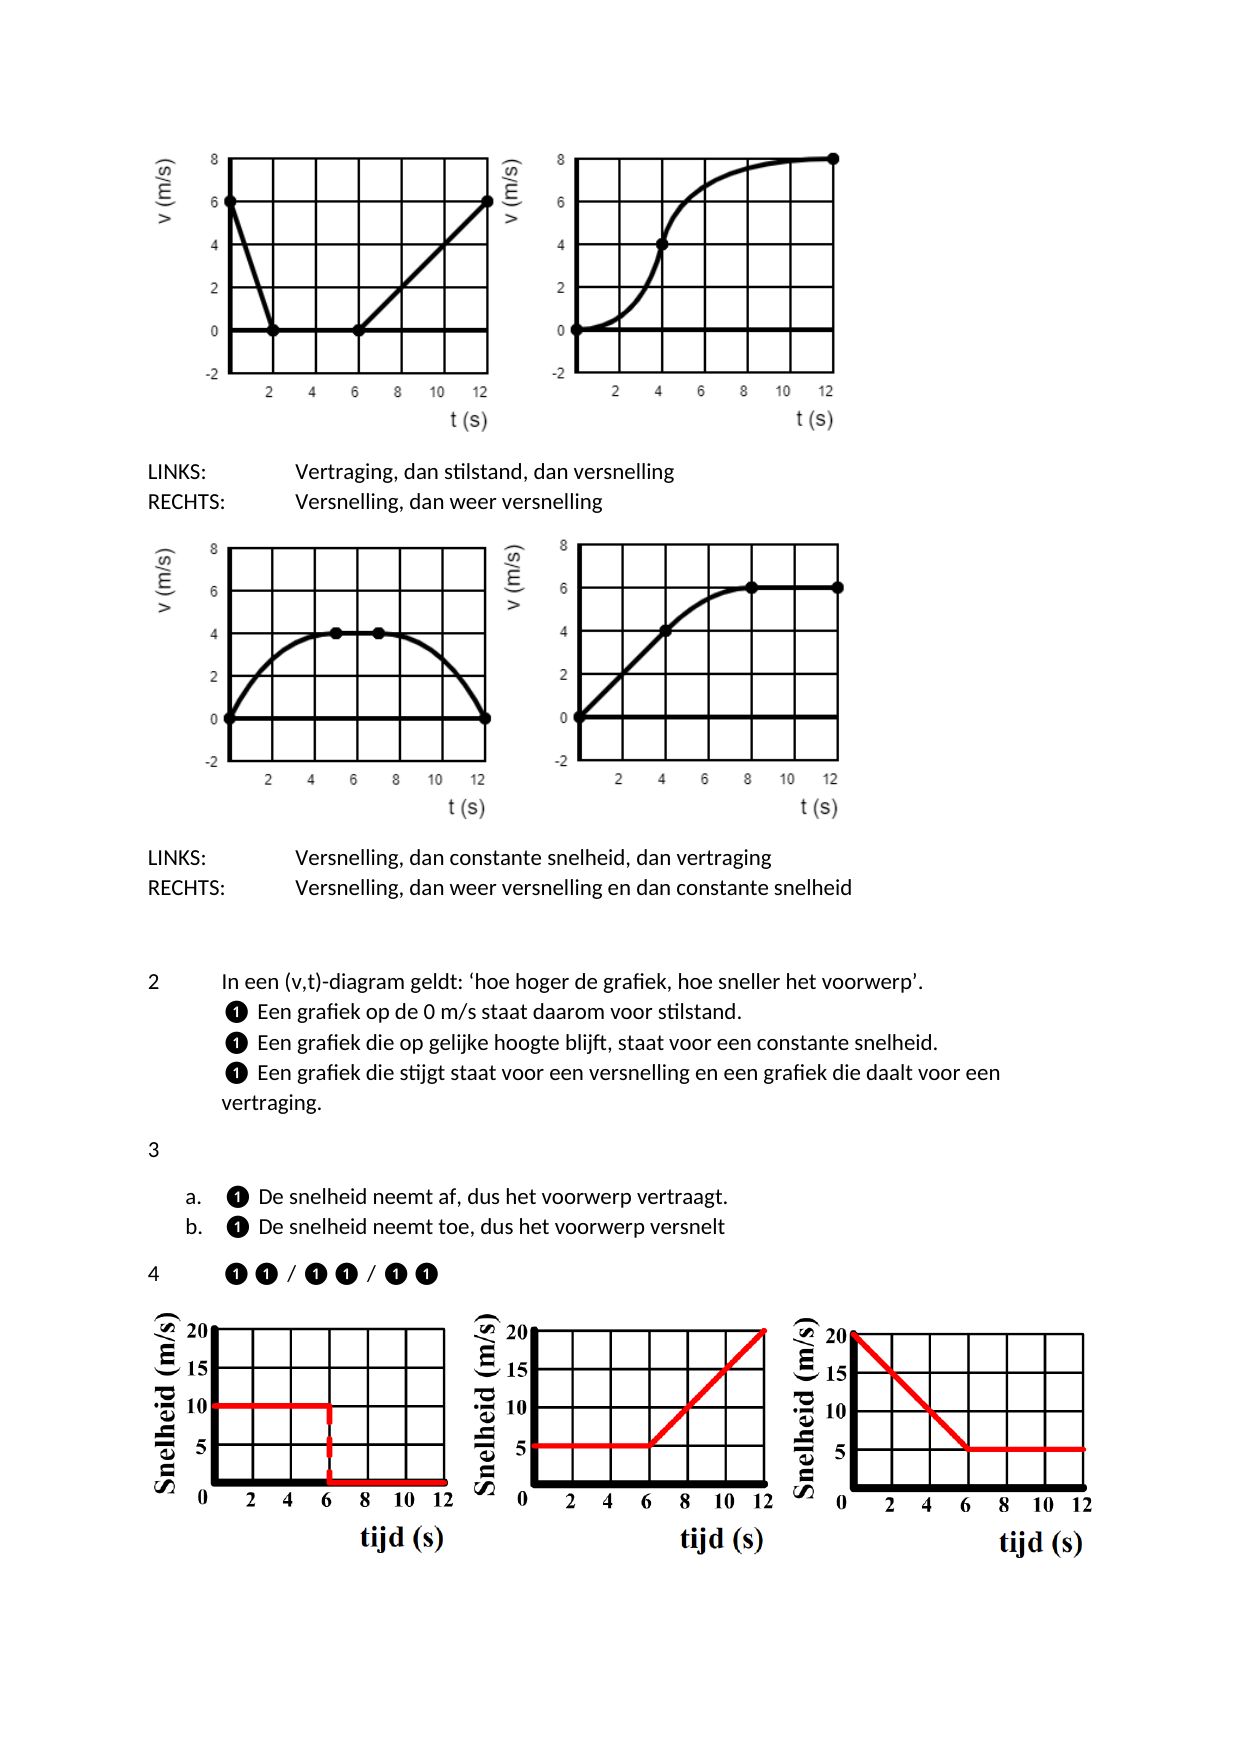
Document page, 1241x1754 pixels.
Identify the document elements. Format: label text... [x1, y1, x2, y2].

list ❶ De snelheid neemt toe, dus het voorwerp versnelt [185, 1212, 1093, 1240]
list ❶ De snelheid neemt af, dus het voorwerp vertraagt. [185, 1182, 1093, 1210]
text 2 In een (v,t)-diagram geldt: ‘hoe hoger de grafiek, hoe sneller het voorwerp’. ❶ Een grafiek op de 0 m/s staat daarom voor stilstand. ❶ Een grafiek die op gelijke hoogte blijft, staat voor een constante snelheid. ❶ Een grafiek die stijgt staat voor een versnelling en een grafiek die daalt voor een vertraging. [148, 967, 1093, 1116]
text LINKS: Vertraging, dan stilstand, dan versnelling RECHTS: Versnelling, dan weer versnelling [148, 457, 1093, 515]
text 4 ❶❶ / ❶❶ / ❶❶ [148, 1259, 1093, 1287]
text LINKS: Versnelling, dan constante snelheid, dan vertraging RECHTS: Versnelling, dan weer versnelling en dan constante snelheid [148, 843, 1093, 901]
picture [147, 1305, 1092, 1563]
picture [147, 534, 845, 825]
picture [147, 147, 844, 439]
text 3 [148, 1135, 1093, 1163]
